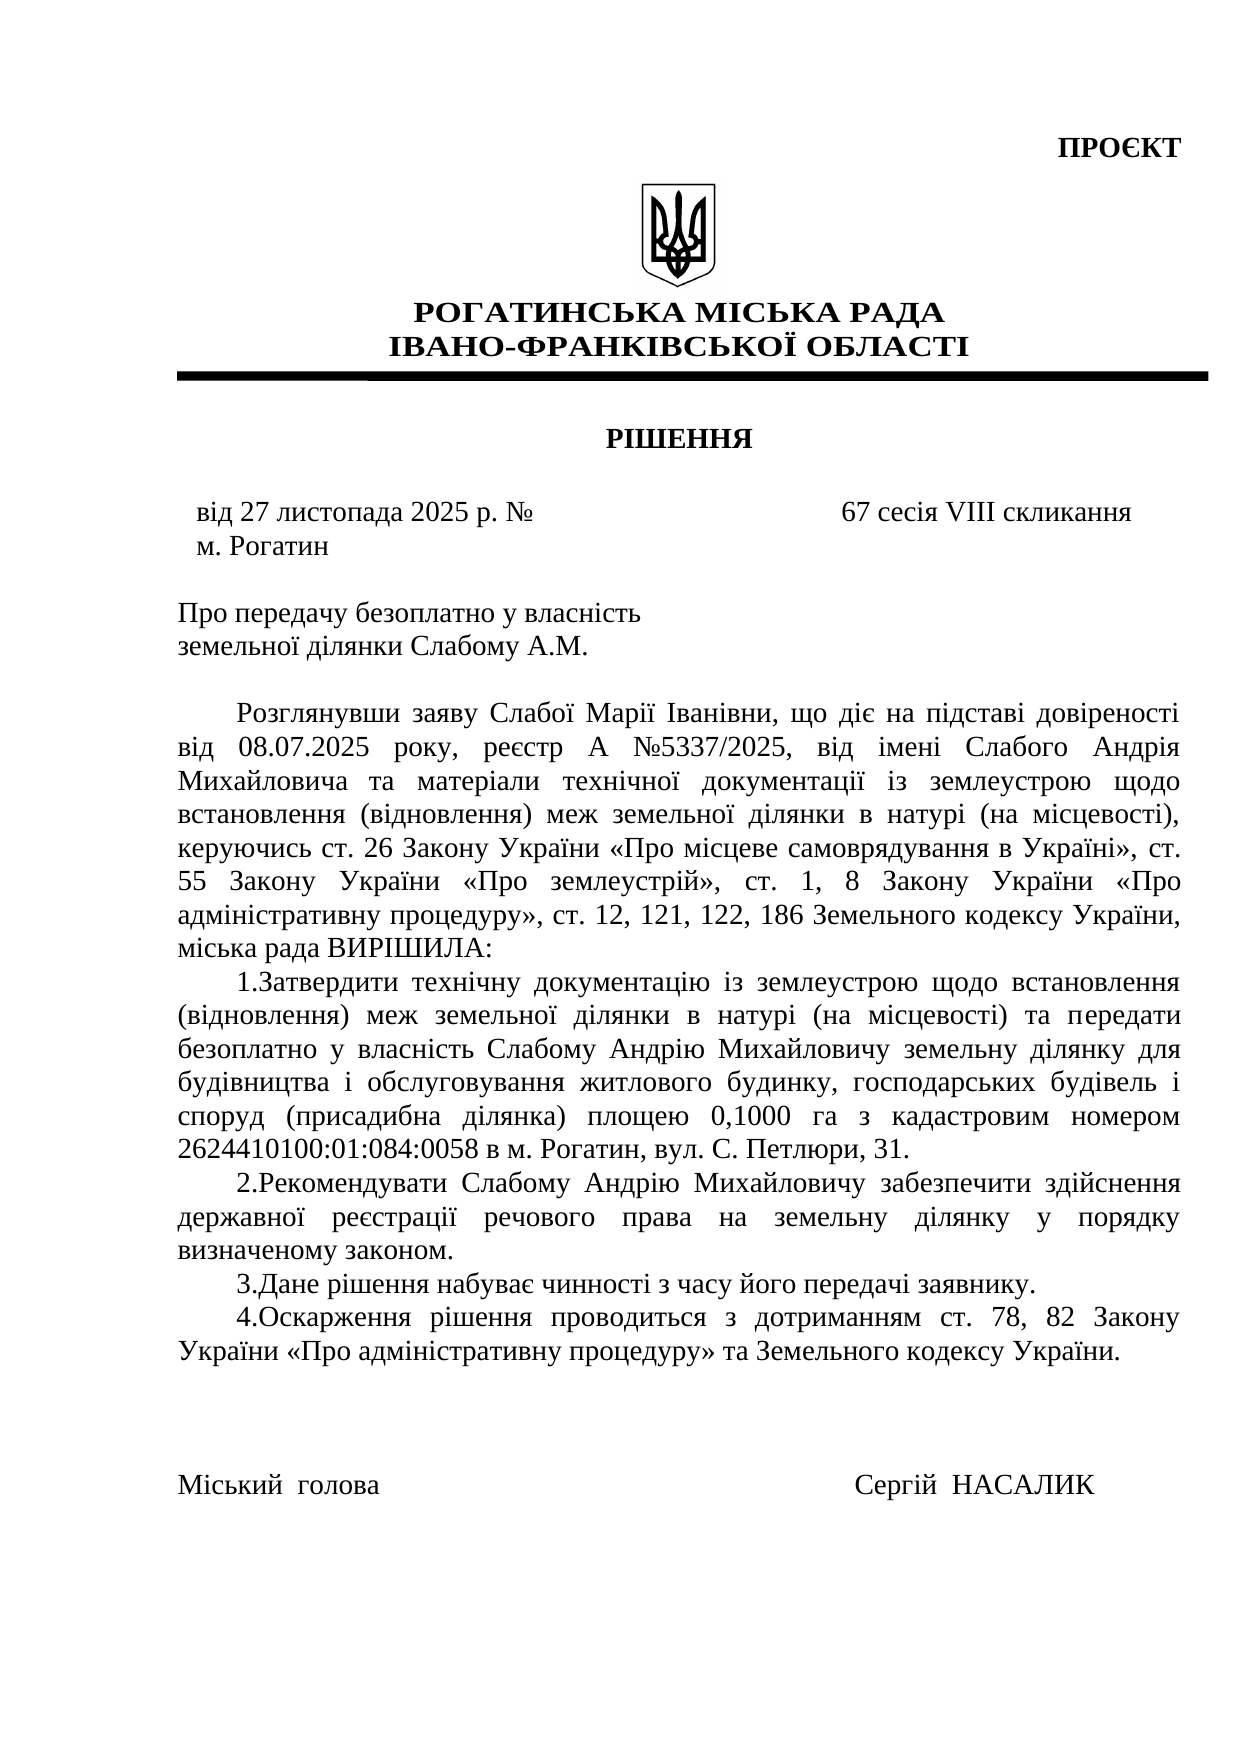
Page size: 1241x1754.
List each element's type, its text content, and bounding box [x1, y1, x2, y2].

text м. Рогатин [196, 528, 1237, 561]
text Про передачу безоплатно у власність [177, 595, 1237, 628]
text РІШЕННЯ [177, 421, 1181, 454]
text ІВАНО-ФРАНКІВСЬКОЇ ОБЛАСТІ [177, 329, 1181, 362]
text ПРОЄКТ [177, 131, 1181, 164]
text 4.Оскарження рішення проводиться з дотриманням ст. 78, 82 Закону України «Про адміністративну процедуру» та Земельного кодексу України. [177, 1299, 1181, 1366]
text 2.Рекомендувати Слабому Андрію Михайловичу забезпечити здійснення державної реєстрації речового права на земельну ділянку у порядку визначеному законом. [177, 1165, 1181, 1266]
text 3.Дане рішення набуває чинності з часу його передачі заявнику. [177, 1266, 1181, 1299]
text Міський голова Сергій НАСАЛИК [177, 1467, 1181, 1501]
text Розглянувши заяву Слабої Марії Іванівни, що діє на підставі довіреності від 08.07.2025 року, реєстр А №5337/2025, від імені Слабого Андрія Михайловича та матеріали технічної документації із землеустрою щодо встановлення (відновлення) меж земельної ділянки в натурі (на місцевості), керуючись ст. 26 Закону України «Про місцеве самоврядування в Україні», ст. 55 Закону України «Про землеустрій», ст. 1, 8 Закону України «Про адміністративну процедуру», ст. 12, 121, 122, 186 Земельного кодексу України, міська рада ВИРІШИЛА: [177, 696, 1181, 964]
text РОГАТИНСЬКА МІСЬКА РАДА [177, 295, 1181, 329]
text від 27 листопада 2025 р. № 67 сесія VIII скликання [196, 494, 1237, 528]
text земельної ділянки Слабому А.М. [177, 628, 1181, 662]
text 1.Затвердити технічну документацію із землеустрою щодо встановлення (відновлення) меж земельної ділянки в натурі (на місцевості) та передати безоплатно у власність Слабому Андрію Михайловичу земельну ділянку для будівництва і обслуговування житлового будинку, господарських будівель і споруд (присадибна ділянка) площею 0,1000 га з кадастровим номером 2624410100:01:084:0058 в м. Рогатин, вул. С. Петлюри, 31. [177, 964, 1181, 1165]
